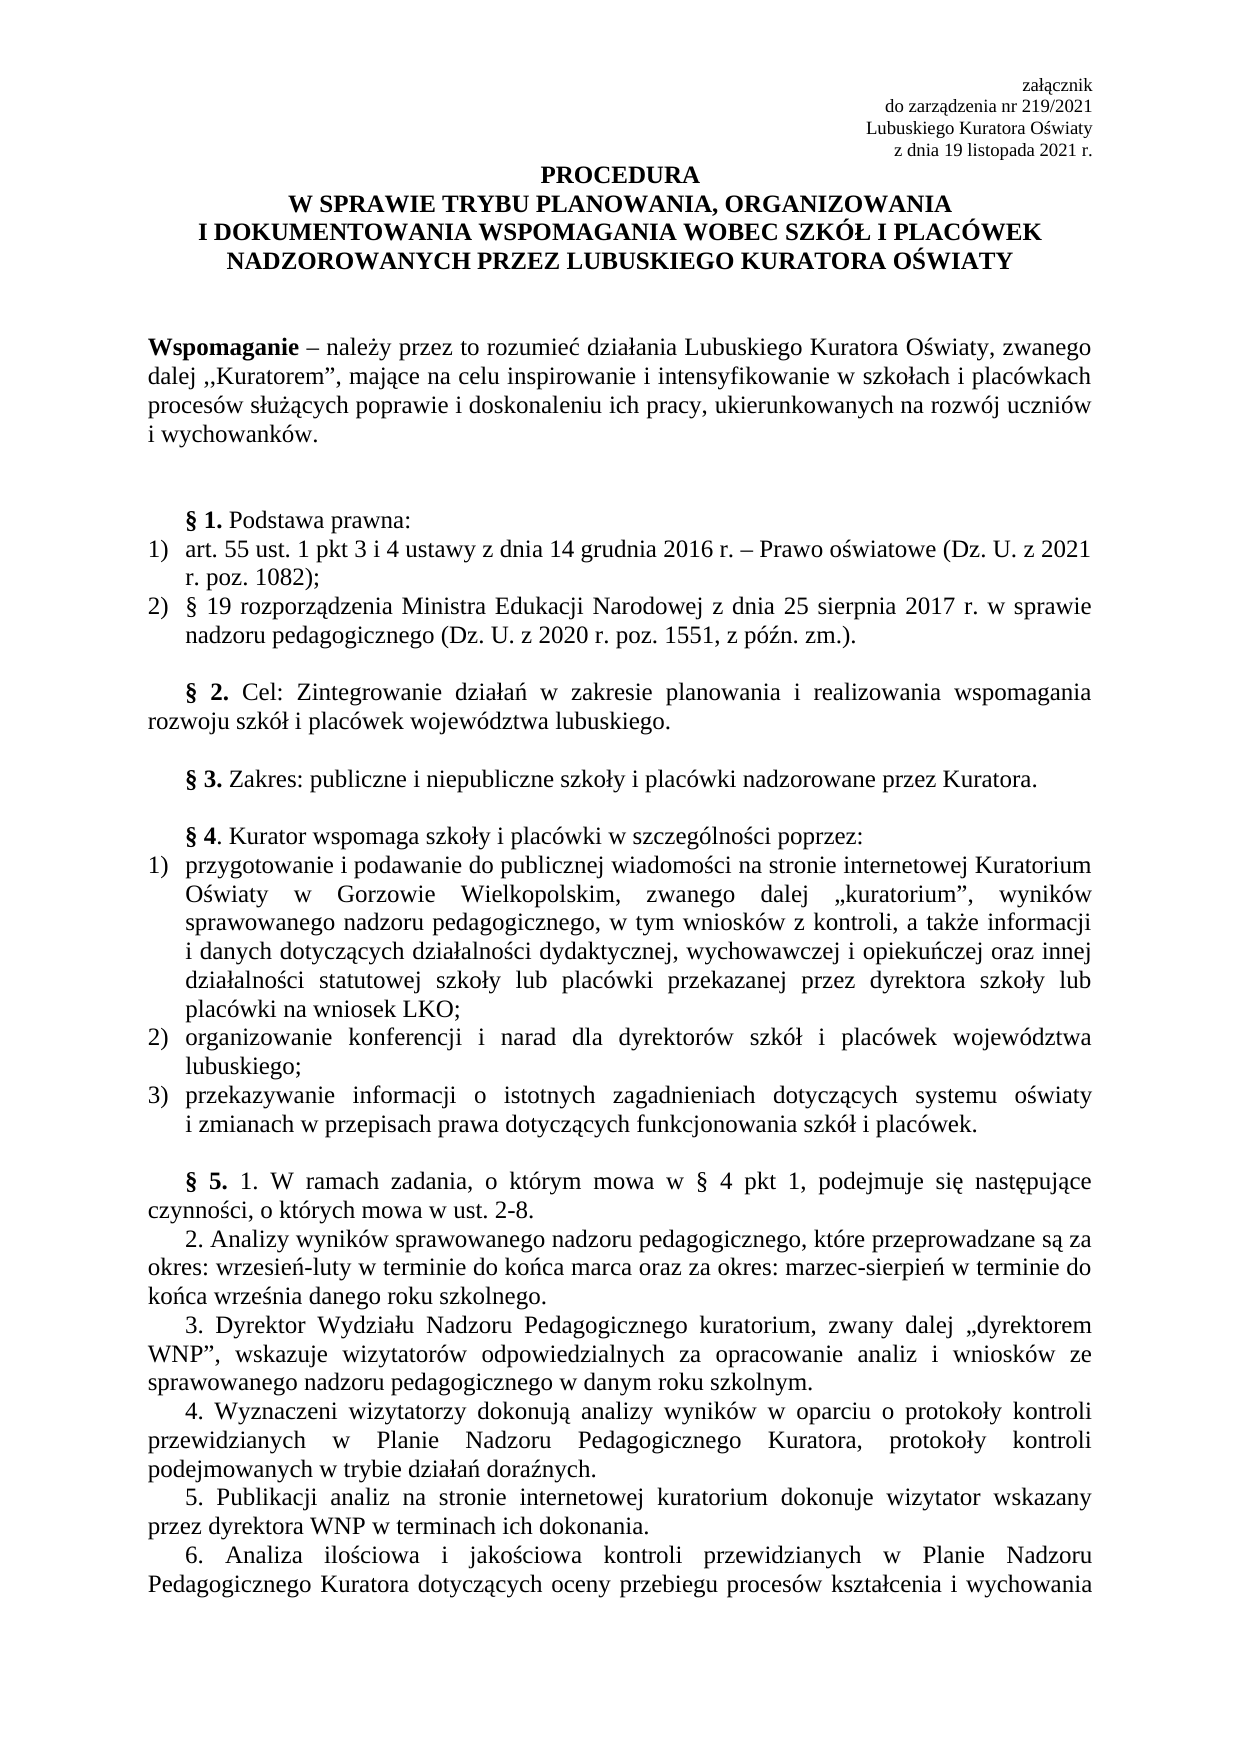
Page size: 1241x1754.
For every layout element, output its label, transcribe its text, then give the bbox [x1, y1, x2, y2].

text § 4. Kurator wspomaga szkoły i placówki w szczególności poprzez: [148, 821, 1093, 850]
text 5. Publikacji analiz na stronie internetowej kuratorium dokonuje wizytator wskazany przez dyrektora WNP w terminach ich dokonania. [148, 1482, 1093, 1540]
text § 2. Cel: Zintegrowanie działań w zakresie planowania i realizowania wspomagania rozwoju szkół i placówek województwa lubuskiego. [148, 677, 1093, 735]
list przekazywanie informacji o istotnych zagadnieniach dotyczących systemu oświaty i zmianach w przepisach prawa dotyczących funkcjonowania szkół i placówek. [148, 1080, 1093, 1137]
list art. 55 ust. 1 pkt 3 i 4 ustawy z dnia 14 grudnia 2016 r. – Prawo oświatowe (Dz. U. z 2021 r. poz. 1082); [148, 534, 1093, 591]
text 2. Analizy wyników sprawowanego nadzoru pedagogicznego, które przeprowadzane są za okres: wrzesień-luty w terminie do końca marca oraz za okres: marzec-sierpień w terminie do końca września danego roku szkolnego. [148, 1224, 1093, 1310]
text Wspomaganie – należy przez to rozumieć działania Lubuskiego Kuratora Oświaty, zwanego dalej ,,Kuratorem”, mające na celu inspirowanie i intensyfikowanie w szkołach i placówkach procesów służących poprawie i doskonaleniu ich pracy, ukierunkowanych na rozwój uczniów i wychowanków. [148, 332, 1093, 447]
text 4. Wyznaczeni wizytatorzy dokonują analizy wyników w oparciu o protokoły kontroli przewidzianych w Planie Nadzoru Pedagogicznego Kuratora, protokoły kontroli podejmowanych w trybie działań doraźnych. [148, 1396, 1093, 1482]
text 3. Dyrektor Wydziału Nadzoru Pedagogicznego kuratorium, zwany dalej „dyrektorem WNP”, wskazuje wizytatorów odpowiedzialnych za opracowanie analiz i wniosków ze sprawowanego nadzoru pedagogicznego w danym roku szkolnym. [148, 1310, 1093, 1396]
text § 5. 1. W ramach zadania, o którym mowa w § 4 pkt 1, podejmuje się następujące czynności, o których mowa w ust. 2-8. [148, 1166, 1093, 1224]
list § 19 rozporządzenia Ministra Edukacji Narodowej z dnia 25 sierpnia 2017 r. w sprawie nadzoru pedagogicznego (Dz. U. z 2020 r. poz. 1551, z późn. zm.). [148, 591, 1093, 649]
list przygotowanie i podawanie do publicznej wiadomości na stronie internetowej Kuratorium Oświaty w Gorzowie Wielkopolskim, zwanego dalej „kuratorium”, wyników sprawowanego nadzoru pedagogicznego, w tym wniosków z kontroli, a także informacji i danych dotyczących działalności dydaktycznej, wychowawczej i opiekuńczej oraz innej działalności statutowej szkoły lub placówki przekazanej przez dyrektora szkoły lub placówki na wniosek LKO; [148, 850, 1093, 1022]
text § 3. Zakres: publiczne i niepubliczne szkoły i placówki nadzorowane przez Kuratora. [148, 764, 1093, 792]
text PROCEDURA [148, 160, 1093, 189]
text § 1. Podstawa prawna: [148, 505, 1093, 534]
list organizowanie konferencji i narad dla dyrektorów szkół i placówek województwa lubuskiego; [148, 1022, 1093, 1080]
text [148, 1540, 1093, 1597]
text W SPRAWIE TRYBU PLANOWANIA, ORGANIZOWANIA I DOKUMENTOWANIA WSPOMAGANIA WOBEC SZKÓŁ I PLACÓWEK NADZOROWANYCH PRZEZ LUBUSKIEGO KURATORA OŚWIATY [148, 189, 1093, 275]
